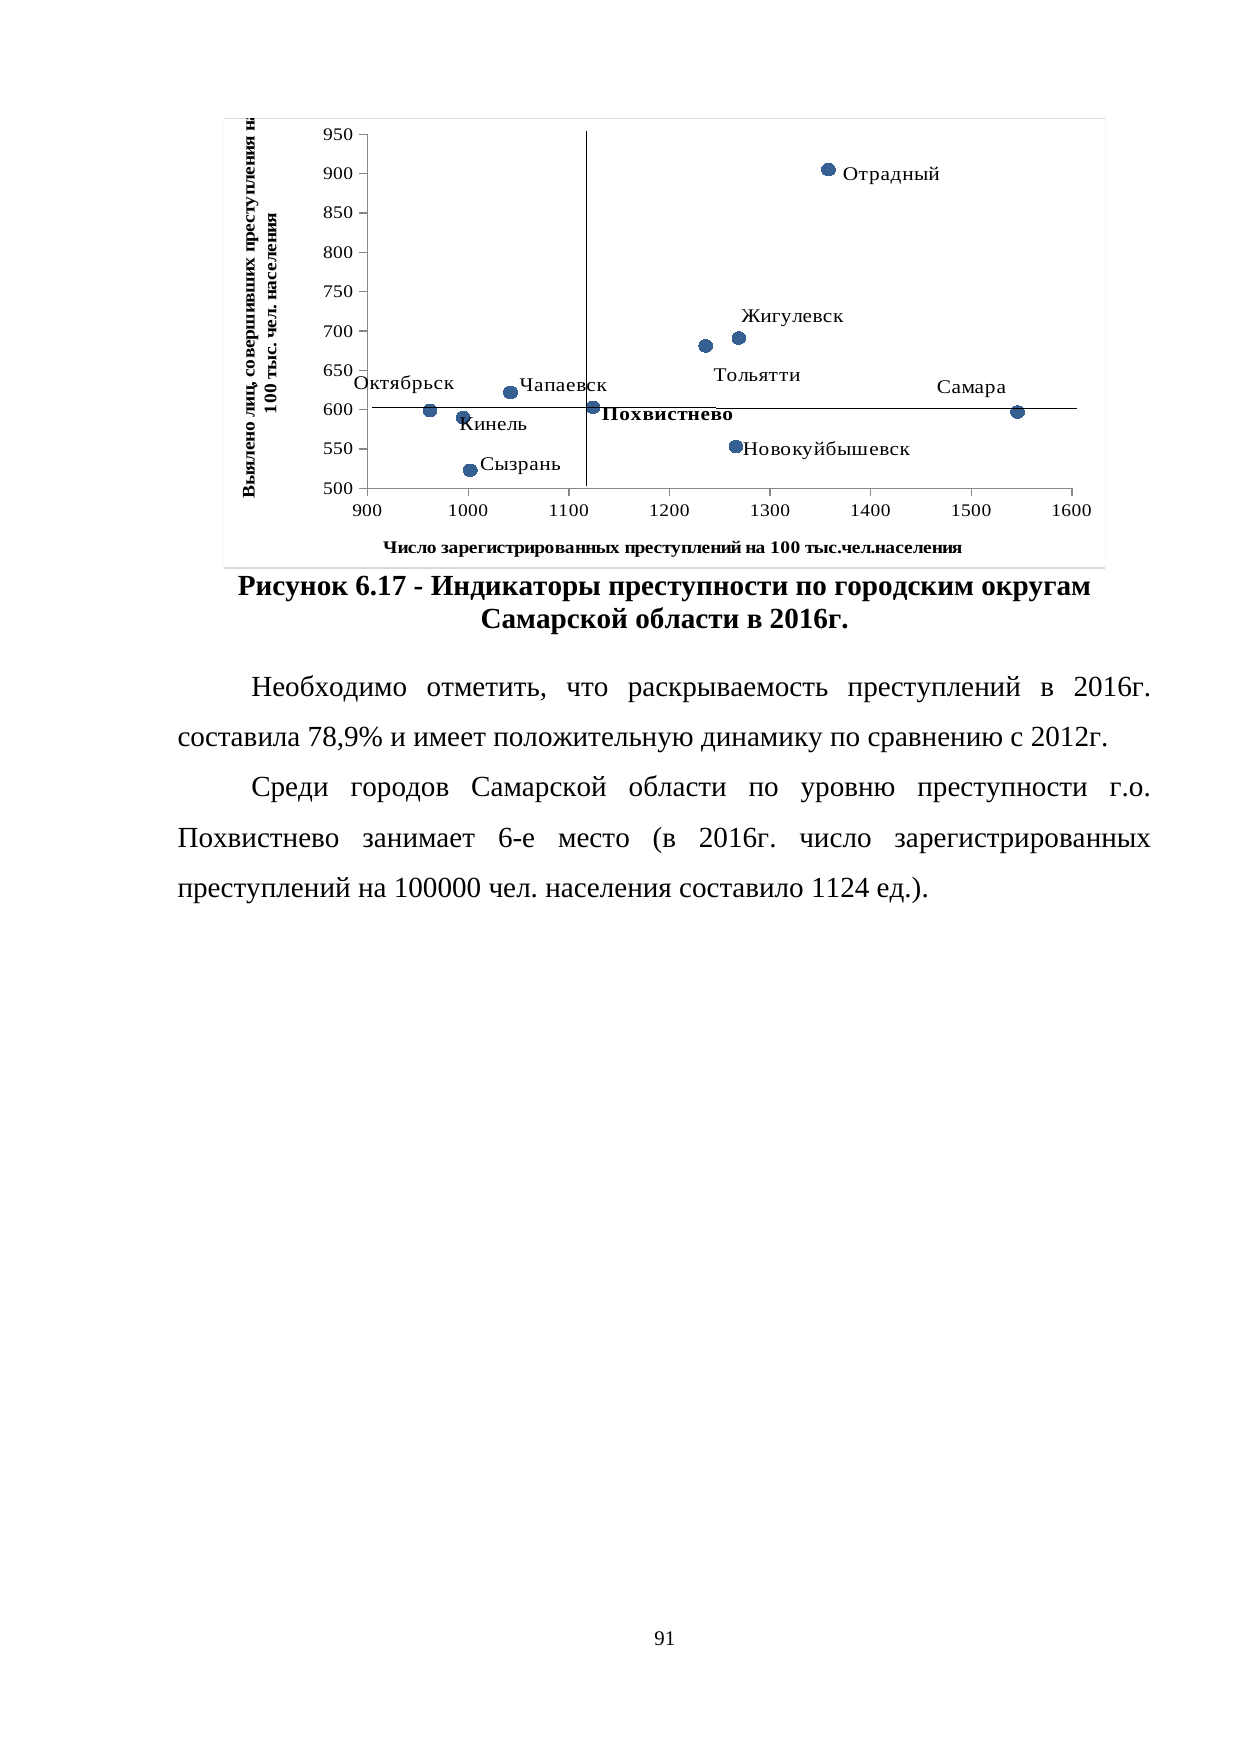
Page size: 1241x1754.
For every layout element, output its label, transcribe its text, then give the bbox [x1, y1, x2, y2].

text Рисунок 6.17 - Индикаторы преступности по городским округам [177, 568, 1152, 602]
text Самарской области в 2016г. [177, 602, 1152, 635]
text Среди городов Самарской области по уровню преступности г.о. Похвистнево занимает 6-е место (в 2016г. число зарегистрированных преступлений на 100000 чел. населения составило 1124 ед.). [177, 769, 1152, 903]
text Необходимо отметить, что раскрываемость преступлений в 2016г. составила 78,9% и имеет положительную динамику по сравнению с 2012г. [177, 669, 1152, 753]
